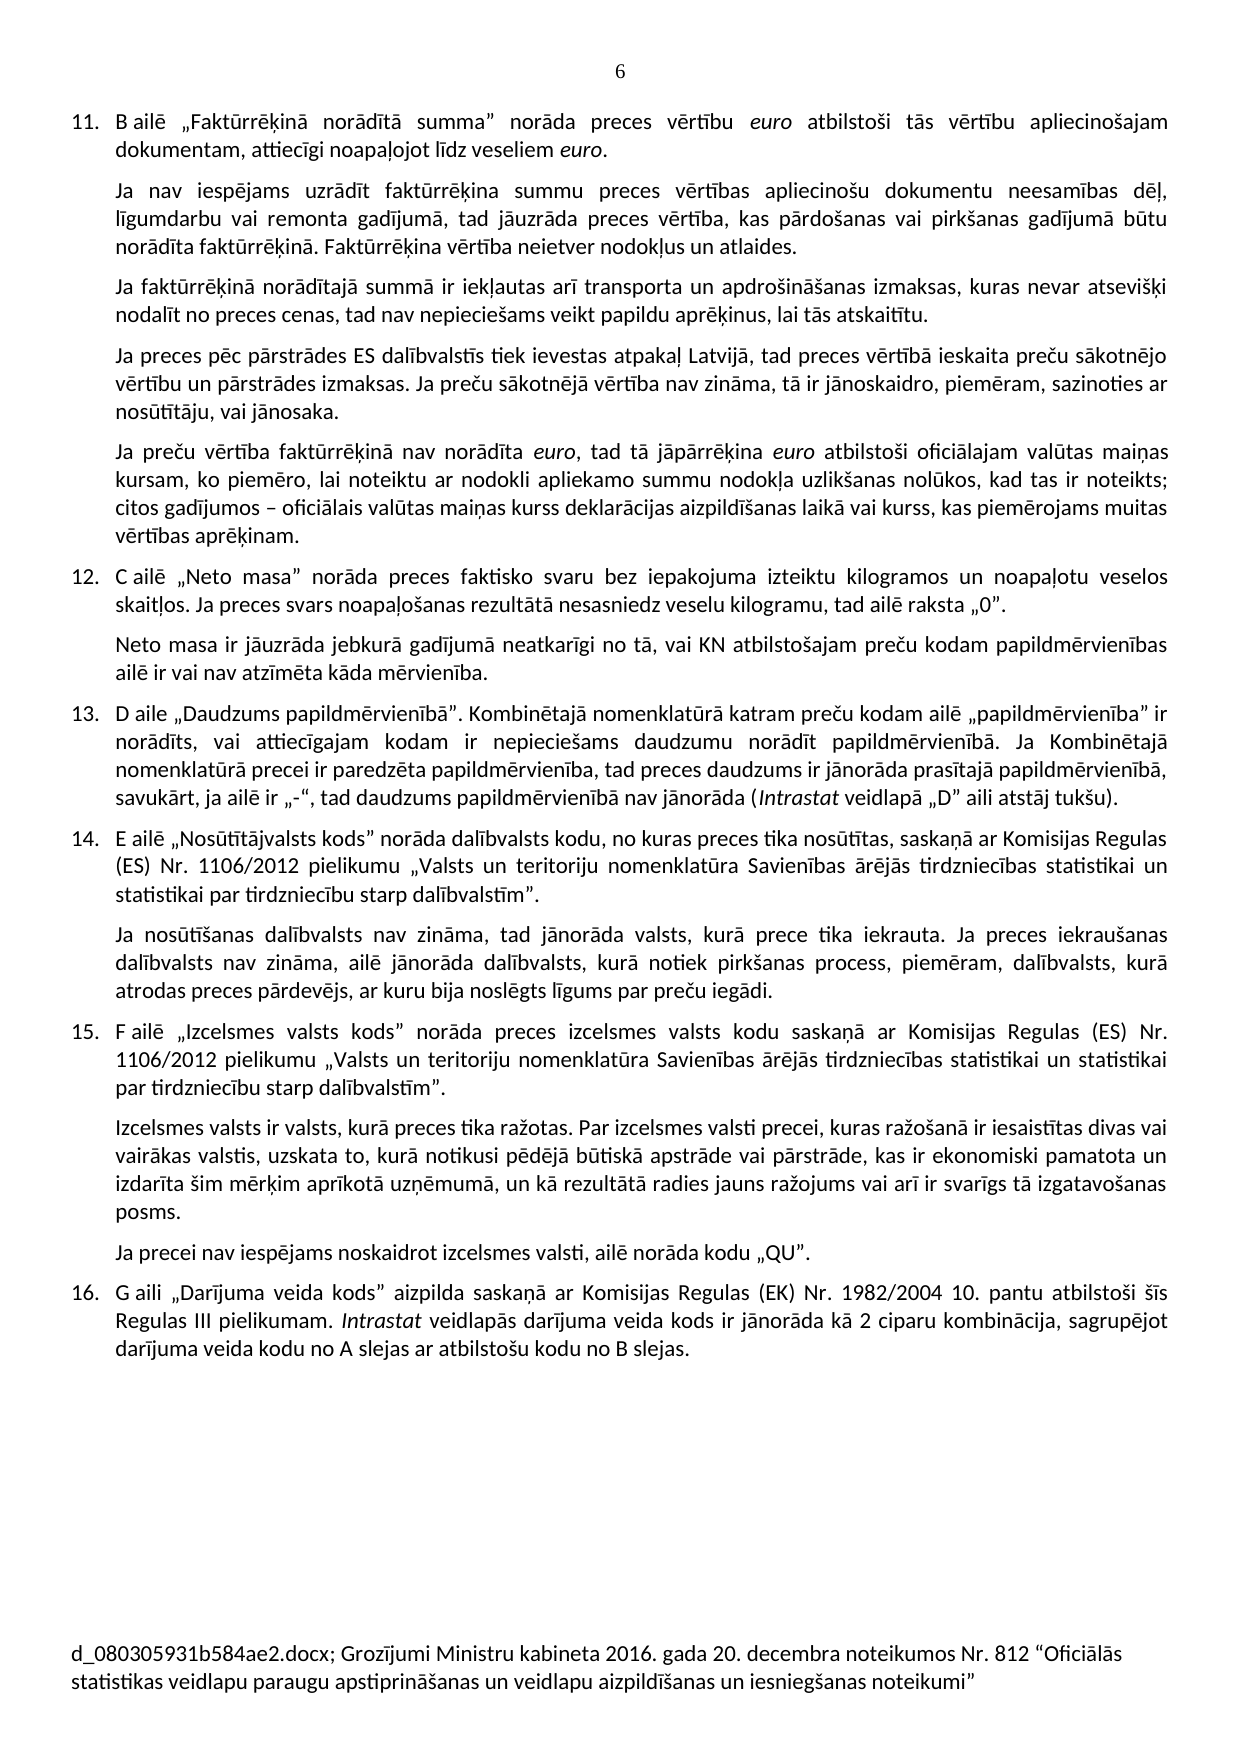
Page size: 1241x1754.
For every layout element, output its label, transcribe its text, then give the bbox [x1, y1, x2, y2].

list C ailē „Neto masa” norāda preces faktisko svaru bez iepakojuma izteiktu kilogramos un noapaļotu veselos skaitļos. Ja preces svars noapaļošanas rezultātā nesasniedz veselu kilogramu, tad ailē raksta „0”. [71, 562, 1169, 618]
list G aili „Darījuma veida kods” aizpilda saskaņā ar Komisijas Regulas (EK) Nr. 1982/2004 10. pantu atbilstoši šīs Regulas III pielikumam. Intrastat veidlapās darījuma veida kods ir jānorāda kā 2 ciparu kombinācija, sagrupējot darījuma veida kodu no A slejas ar atbilstošu kodu no B slejas. [71, 1278, 1169, 1362]
text Ja preču vērtība faktūrrēķinā nav norādīta euro, tad tā jāpārrēķina euro atbilstoši oficiālajam valūtas maiņas kursam, ko piemēro, lai noteiktu ar nodokli apliekamo summu nodokļa uzlikšanas nolūkos, kad tas ir noteikts; citos gadījumos – oficiālais valūtas maiņas kurss deklarācijas aizpildīšanas laikā vai kurss, kas piemērojams muitas vērtības aprēķinam. [115, 437, 1169, 549]
text Izcelsmes valsts ir valsts, kurā preces tika ražotas. Par izcelsmes valsti precei, kuras ražošanā ir iesaistītas divas vai vairākas valstis, uzskata to, kurā notikusi pēdējā būtiskā apstrāde vai pārstrāde, kas ir ekonomiski pamatota un izdarīta šim mērķim aprīkotā uzņēmumā, un kā rezultātā radies jauns ražojums vai arī ir svarīgs tā izgatavošanas posms. [115, 1113, 1169, 1225]
text Ja nosūtīšanas dalībvalsts nav zināma, tad jānorāda valsts, kurā prece tika iekrauta. Ja preces iekraušanas dalībvalsts nav zināma, ailē jānorāda dalībvalsts, kurā notiek pirkšanas process, piemēram, dalībvalsts, kurā atrodas preces pārdevējs, ar kuru bija noslēgts līgums par preču iegādi. [115, 920, 1169, 1004]
text Neto masa ir jāuzrāda jebkurā gadījumā neatkarīgi no tā, vai KN atbilstošajam preču kodam papildmērvienības ailē ir vai nav atzīmēta kāda mērvienība. [115, 631, 1169, 687]
list B ailē „Faktūrrēķinā norādītā summa” norāda preces vērtību euro atbilstoši tās vērtību apliecinošajam dokumentam, attiecīgi noapaļojot līdz veseliem euro. [71, 107, 1169, 163]
text Ja precei nav iespējams noskaidrot izcelsmes valsti, ailē norāda kodu „QU”. [115, 1238, 1169, 1266]
text Ja preces pēc pārstrādes ES dalībvalstīs tiek ievestas atpakaļ Latvijā, tad preces vērtībā ieskaita preču sākotnējo vērtību un pārstrādes izmaksas. Ja preču sākotnējā vērtība nav zināma, tā ir jānoskaidro, piemēram, sazinoties ar nosūtītāju, vai jānosaka. [115, 341, 1169, 425]
text Ja faktūrrēķinā norādītajā summā ir iekļautas arī transporta un apdrošināšanas izmaksas, kuras nevar atsevišķi nodalīt no preces cenas, tad nav nepieciešams veikt papildu aprēķinus, lai tās atskaitītu. [115, 272, 1169, 328]
list F ailē „Izcelsmes valsts kods” norāda preces izcelsmes valsts kodu saskaņā ar Komisijas Regulas (ES) Nr. 1106/2012 pielikumu „Valsts un teritoriju nomenklatūra Savienības ārējās tirdzniecības statistikai un statistikai par tirdzniecību starp dalībvalstīm”. [71, 1017, 1169, 1101]
list E ailē „Nosūtītājvalsts kods” norāda dalībvalsts kodu, no kuras preces tika nosūtītas, saskaņā ar Komisijas Regulas (ES) Nr. 1106/2012 pielikumu „Valsts un teritoriju nomenklatūra Savienības ārējās tirdzniecības statistikai un statistikai par tirdzniecību starp dalībvalstīm”. [71, 824, 1169, 908]
text Ja nav iespējams uzrādīt faktūrrēķina summu preces vērtības apliecinošu dokumentu neesamības dēļ, līgumdarbu vai remonta gadījumā, tad jāuzrāda preces vērtība, kas pārdošanas vai pirkšanas gadījumā būtu norādīta faktūrrēķinā. Faktūrrēķina vērtība neietver nodokļus un atlaides. [115, 176, 1169, 260]
list D aile „Daudzums papildmērvienībā”. Kombinētajā nomenklatūrā katram preču kodam ailē „papildmērvienība” ir norādīts, vai attiecīgajam kodam ir nepieciešams daudzumu norādīt papildmērvienībā. Ja Kombinētajā nomenklatūrā precei ir paredzēta papildmērvienība, tad preces daudzums ir jānorāda prasītajā papildmērvienībā, savukārt, ja ailē ir „-“, tad daudzums papildmērvienībā nav jānorāda (Intrastat veidlapā „D” aili atstāj tukšu). [71, 699, 1169, 811]
